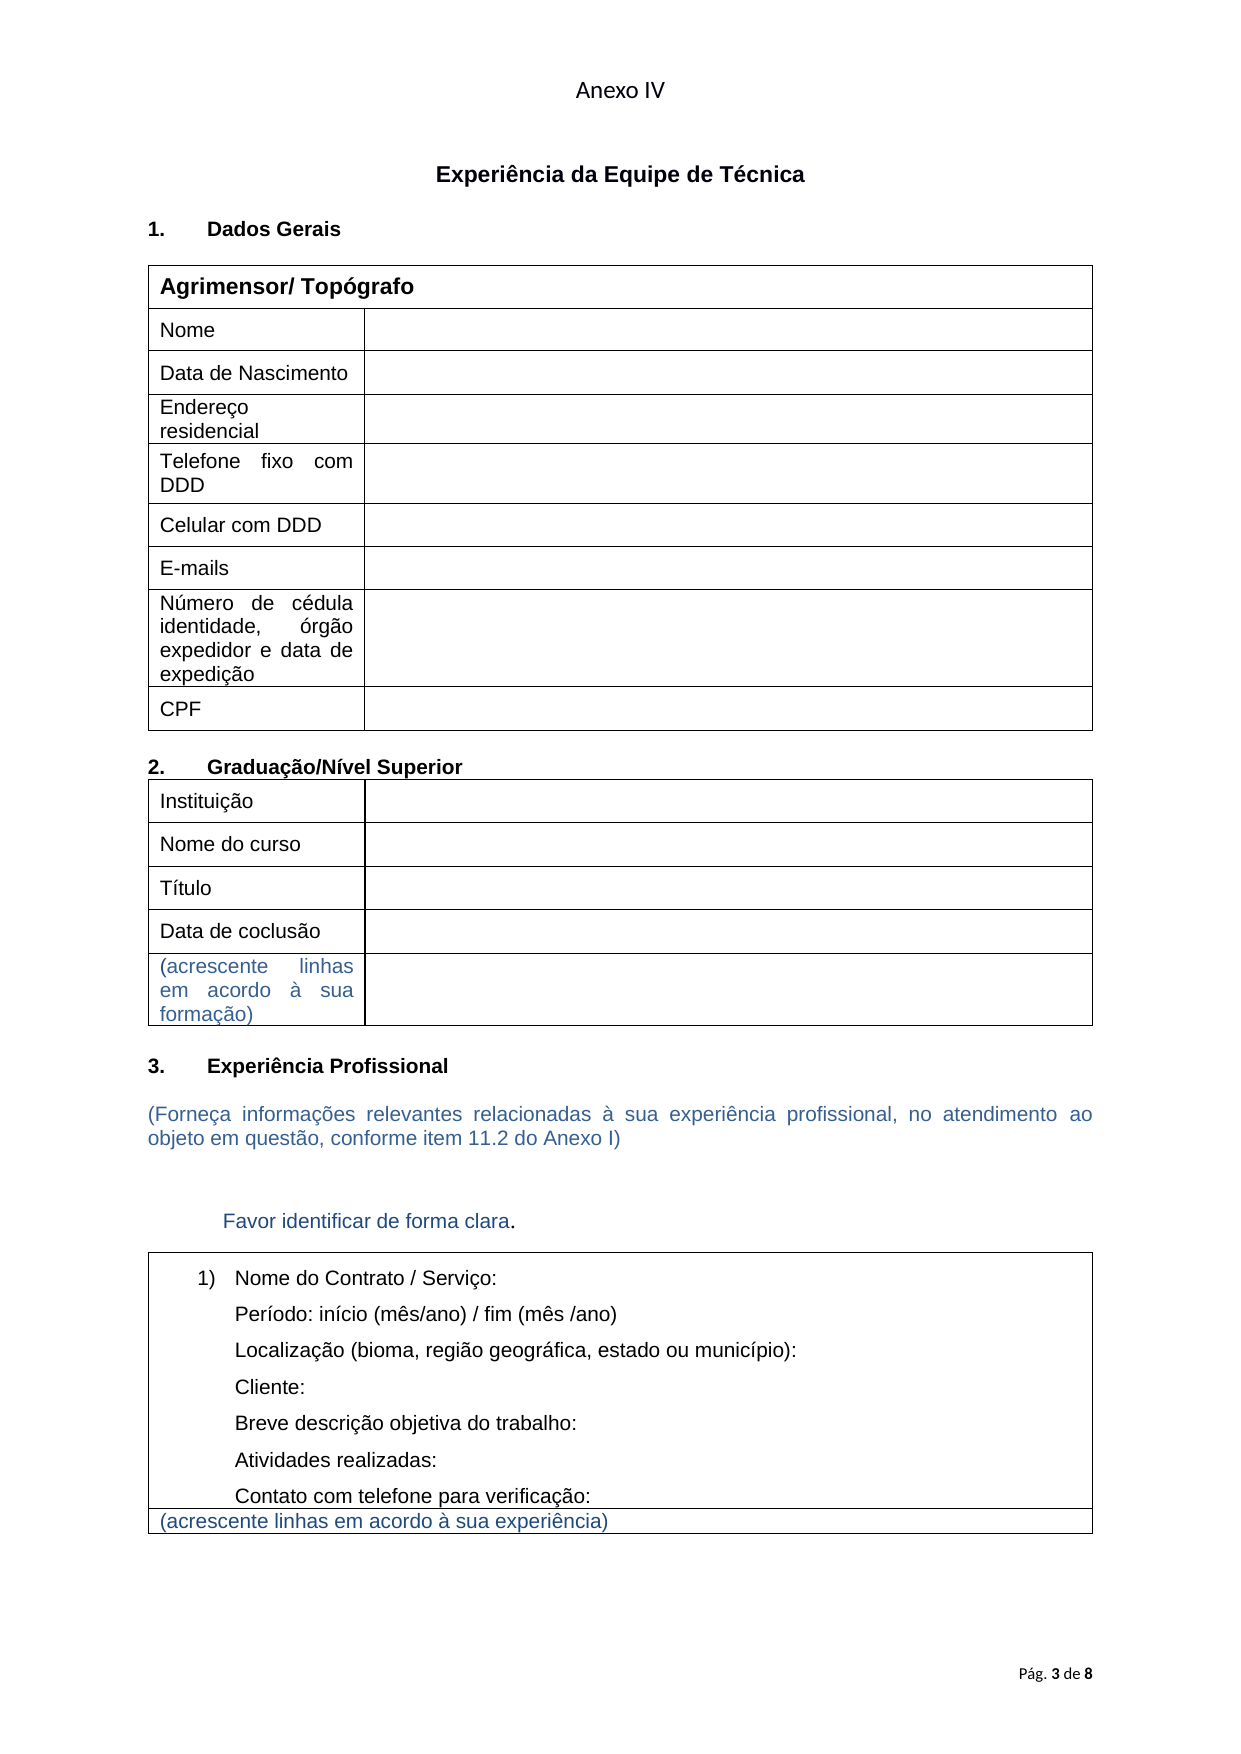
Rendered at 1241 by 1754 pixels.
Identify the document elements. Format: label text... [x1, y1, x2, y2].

list Experiência Profissional [148, 1054, 1092, 1078]
table_cell Nome do curso [149, 823, 364, 866]
table_cell (acrescente linhas em acordo à sua experiência) [149, 1509, 1092, 1533]
table_cell [366, 823, 1092, 866]
table_cell Título [149, 867, 364, 909]
table_header [366, 780, 1092, 822]
table_cell Endereço residencial [149, 395, 364, 443]
table_cell Celular com DDD [149, 504, 364, 546]
table_header Nome do Contrato / Serviço: Período: início (mês/ano) / fim (mês /ano) Localização (bioma, região geográfica, estado ou município): Cliente: Breve descrição objetiva do trabalho: Atividades realizadas: Contato com telefone para verificação: [149, 1253, 1092, 1508]
table_cell [365, 395, 1092, 443]
table_cell (acrescente linhas em acordo à sua formação) [149, 954, 364, 1025]
table_cell [366, 954, 1092, 1025]
table_header Agrimensor/ Topógrafo [149, 266, 1092, 307]
table_cell [365, 351, 1092, 394]
table_cell [366, 867, 1092, 909]
table_cell [365, 547, 1092, 589]
table_cell Data de Nascimento [149, 351, 364, 394]
table_cell [365, 590, 1092, 686]
text (Forneça informações relevantes relacionadas à sua experiência profissional, no atendimento ao objeto em questão, conforme item 11.2 do Anexo I) [148, 1102, 1092, 1150]
table_cell [365, 309, 1092, 350]
table_cell Data de coclusão [149, 910, 364, 952]
table_cell CPF [149, 687, 364, 730]
table_cell [365, 444, 1092, 502]
table_cell Nome [149, 309, 364, 350]
table_cell E-mails [149, 547, 364, 589]
table_cell Telefone fixo com DDD [149, 444, 364, 502]
table_cell Número de cédula identidade, órgão expedidor e data de expedição [149, 590, 364, 686]
list Graduação/Nível Superior [148, 755, 1092, 779]
table_cell [366, 910, 1092, 952]
table_header Instituição [149, 780, 364, 822]
table_cell [365, 687, 1092, 730]
list Dados Gerais [148, 217, 1092, 241]
table_cell [365, 504, 1092, 546]
list Favor identificar de forma clara. [223, 1207, 1092, 1233]
